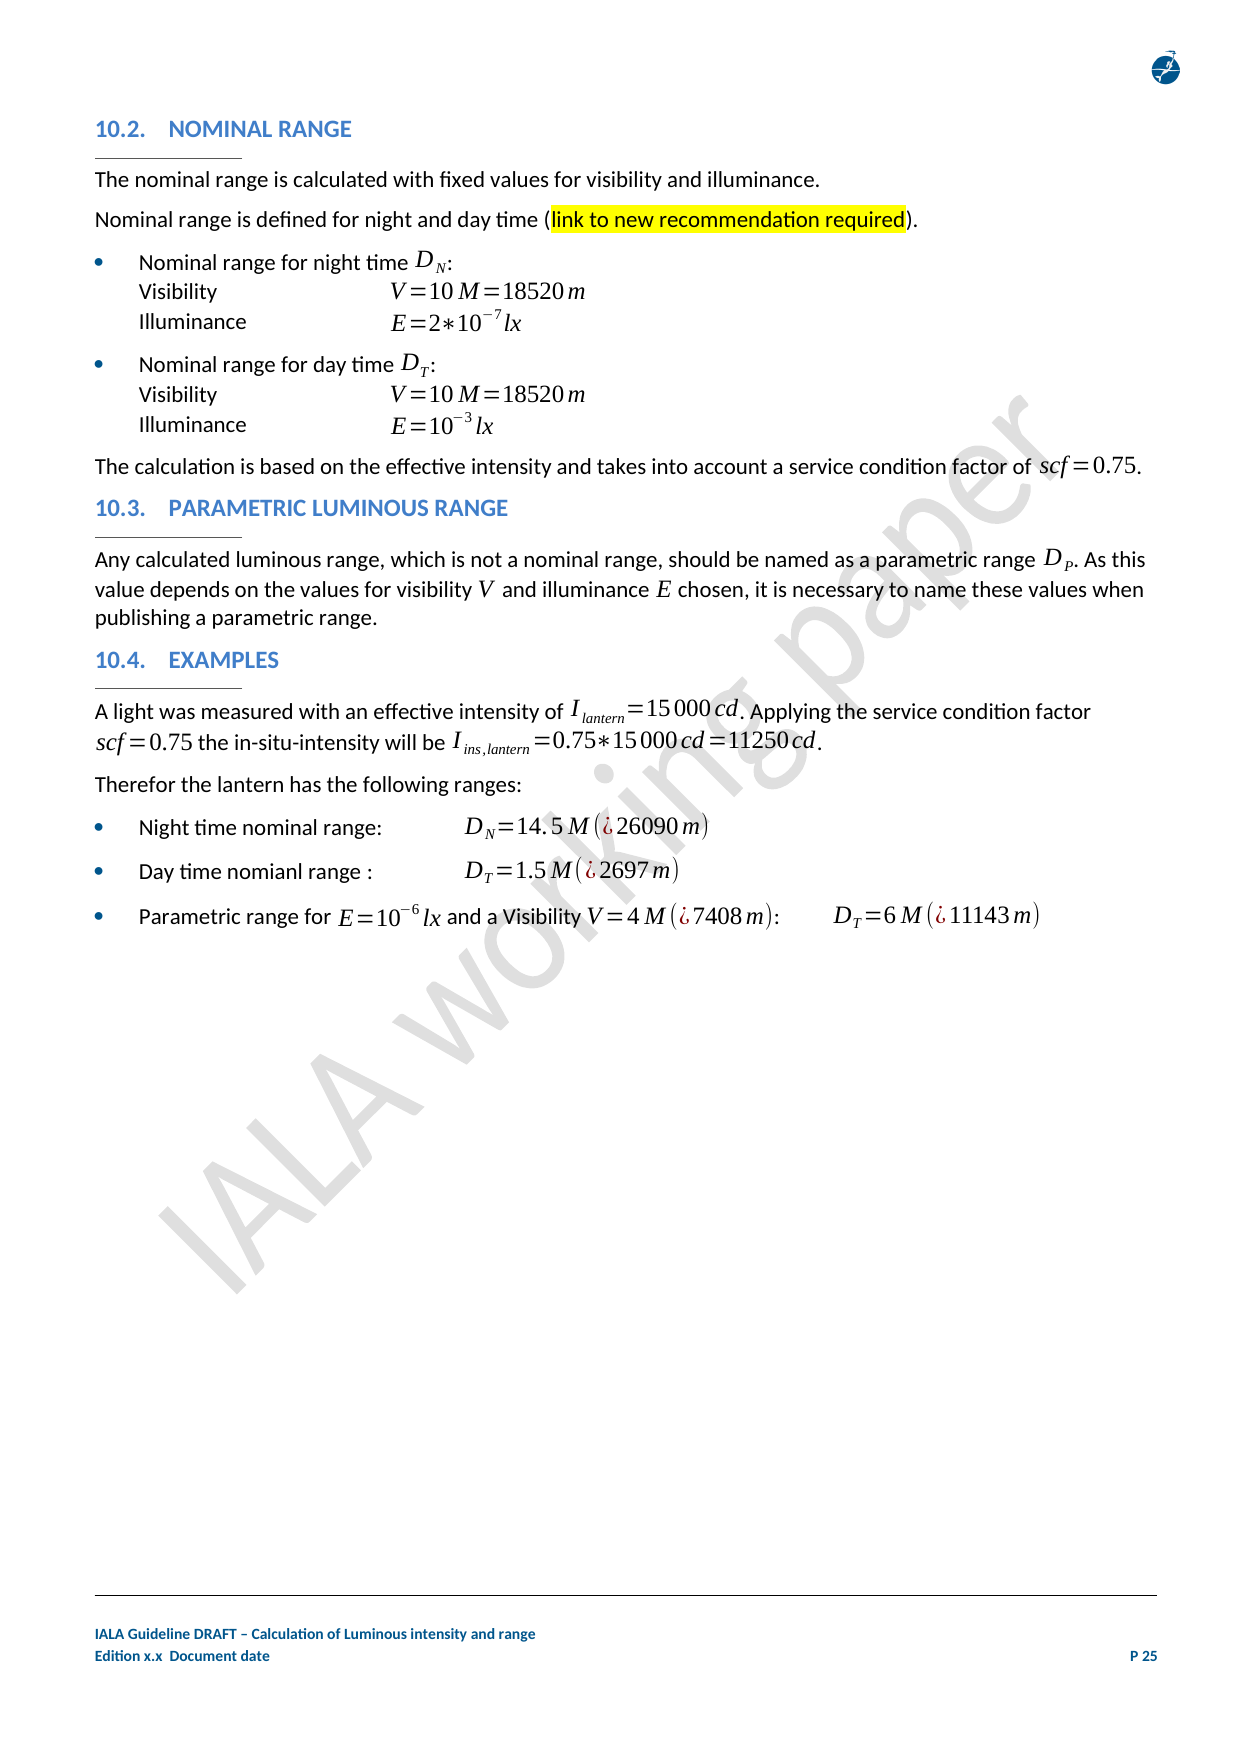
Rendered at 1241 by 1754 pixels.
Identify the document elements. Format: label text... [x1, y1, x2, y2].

text Any calculated luminous range, which is not a nominal range, should be named as a parametric range . As this value depends on the values for visibility and illuminance chosen, it is necessary to name these values when publishing a parametric range. [94, 544, 1157, 631]
subtitle Parametric luminous range [94, 492, 1157, 523]
text Parametric range for and a Visibility : [94, 900, 1157, 932]
text The nominal range is calculated with fixed values for visibility and illuminance. [94, 165, 1157, 193]
text Therefor the lantern has the following ranges: [94, 770, 1157, 798]
text The calculation is based on the effective intensity and takes into account a service condition factor of . [94, 452, 1157, 480]
text Nominal range for day time : Visibility Illuminance [94, 349, 1157, 439]
text Nominal range is defined for night and day time (link to new recommendation required). [906, 205, 1157, 233]
text Nominal range for night time : Visibility Illuminance [94, 246, 1157, 336]
text Nominal range is defined for night and day time (link to new recommendation required). [94, 205, 551, 233]
picture [1120, 0, 1239, 119]
subtitle Nominal Range [94, 113, 1157, 144]
subtitle Examples [94, 644, 1157, 674]
text Day time nomianl range : [94, 855, 1157, 887]
text A light was measured with an effective intensity of . Applying the service condition factor the in-situ-intensity will be . [94, 695, 1157, 758]
text Night time nominal range: [94, 811, 1157, 843]
